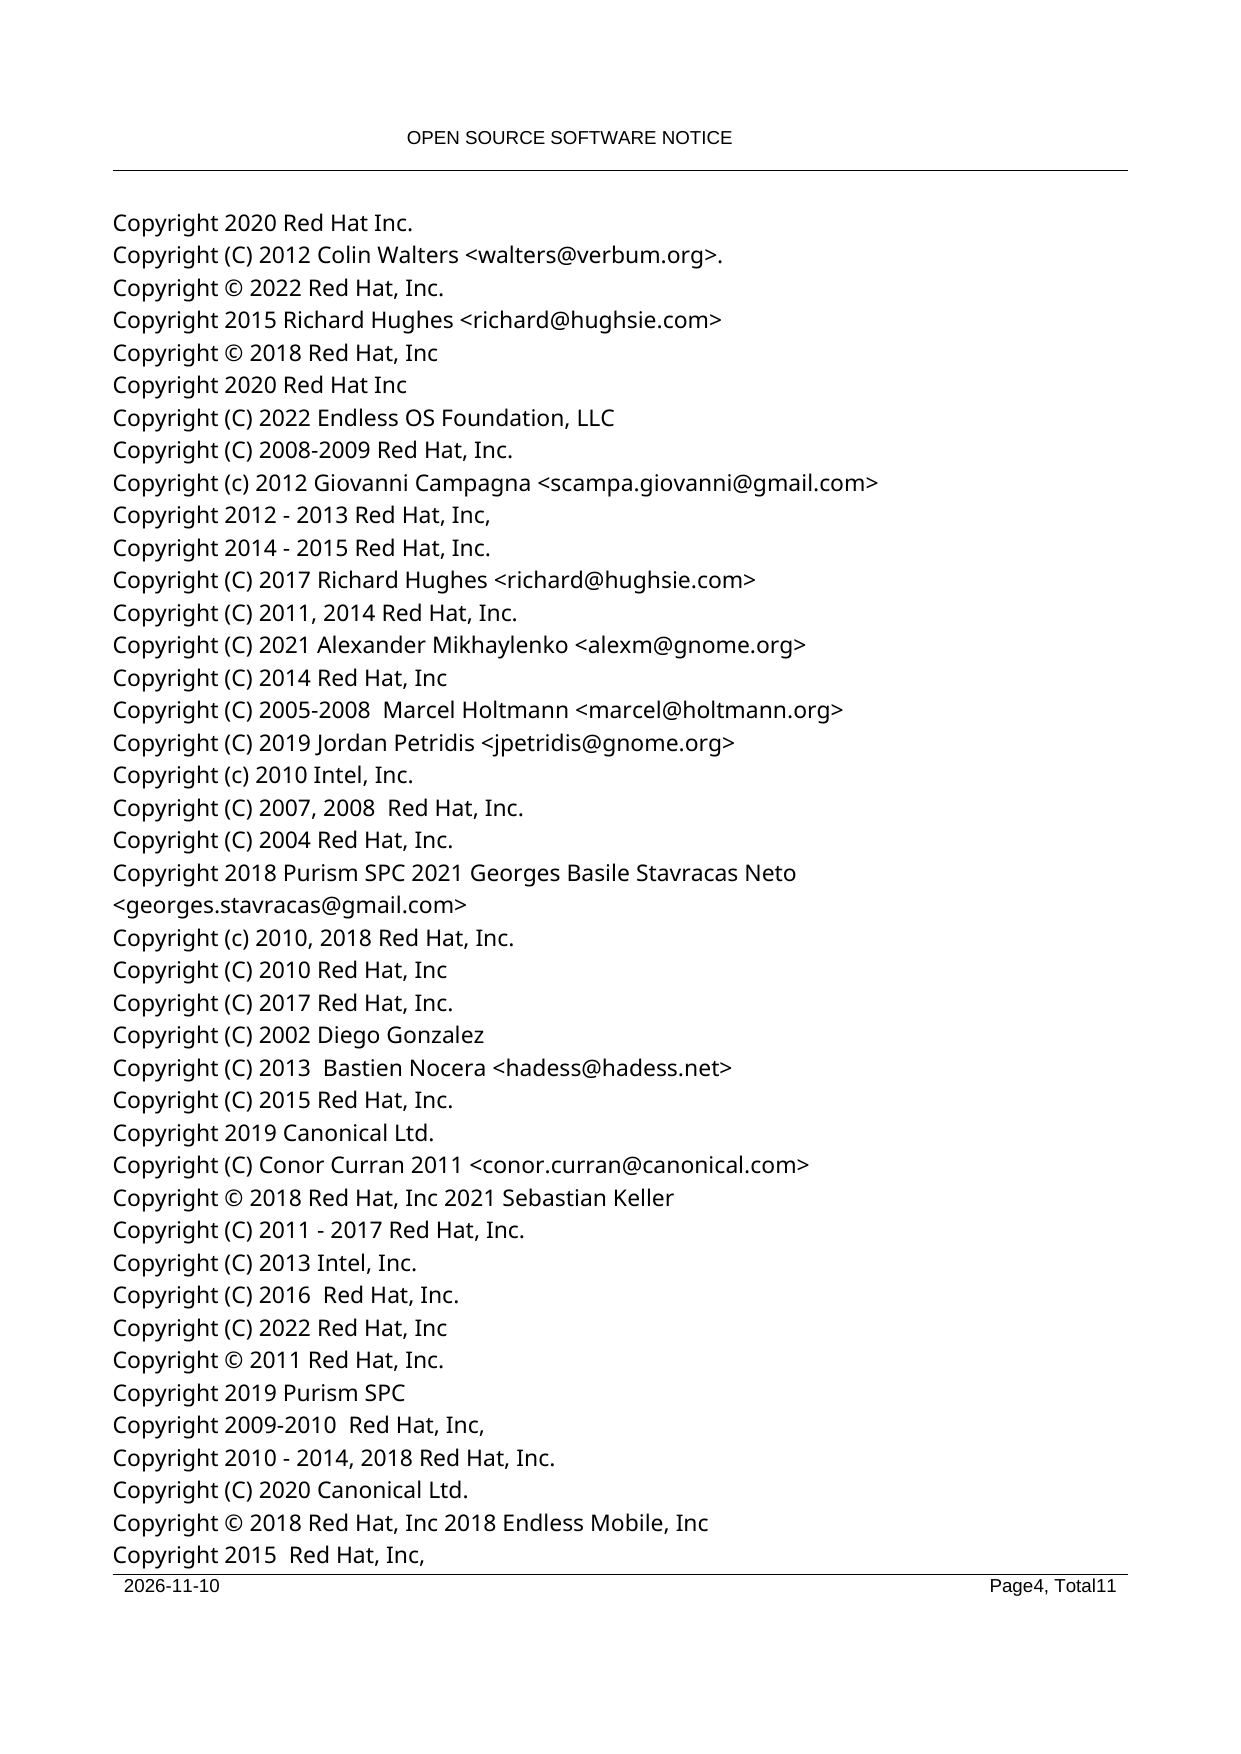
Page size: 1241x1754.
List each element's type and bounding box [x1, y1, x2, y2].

text [112, 206, 1128, 1571]
